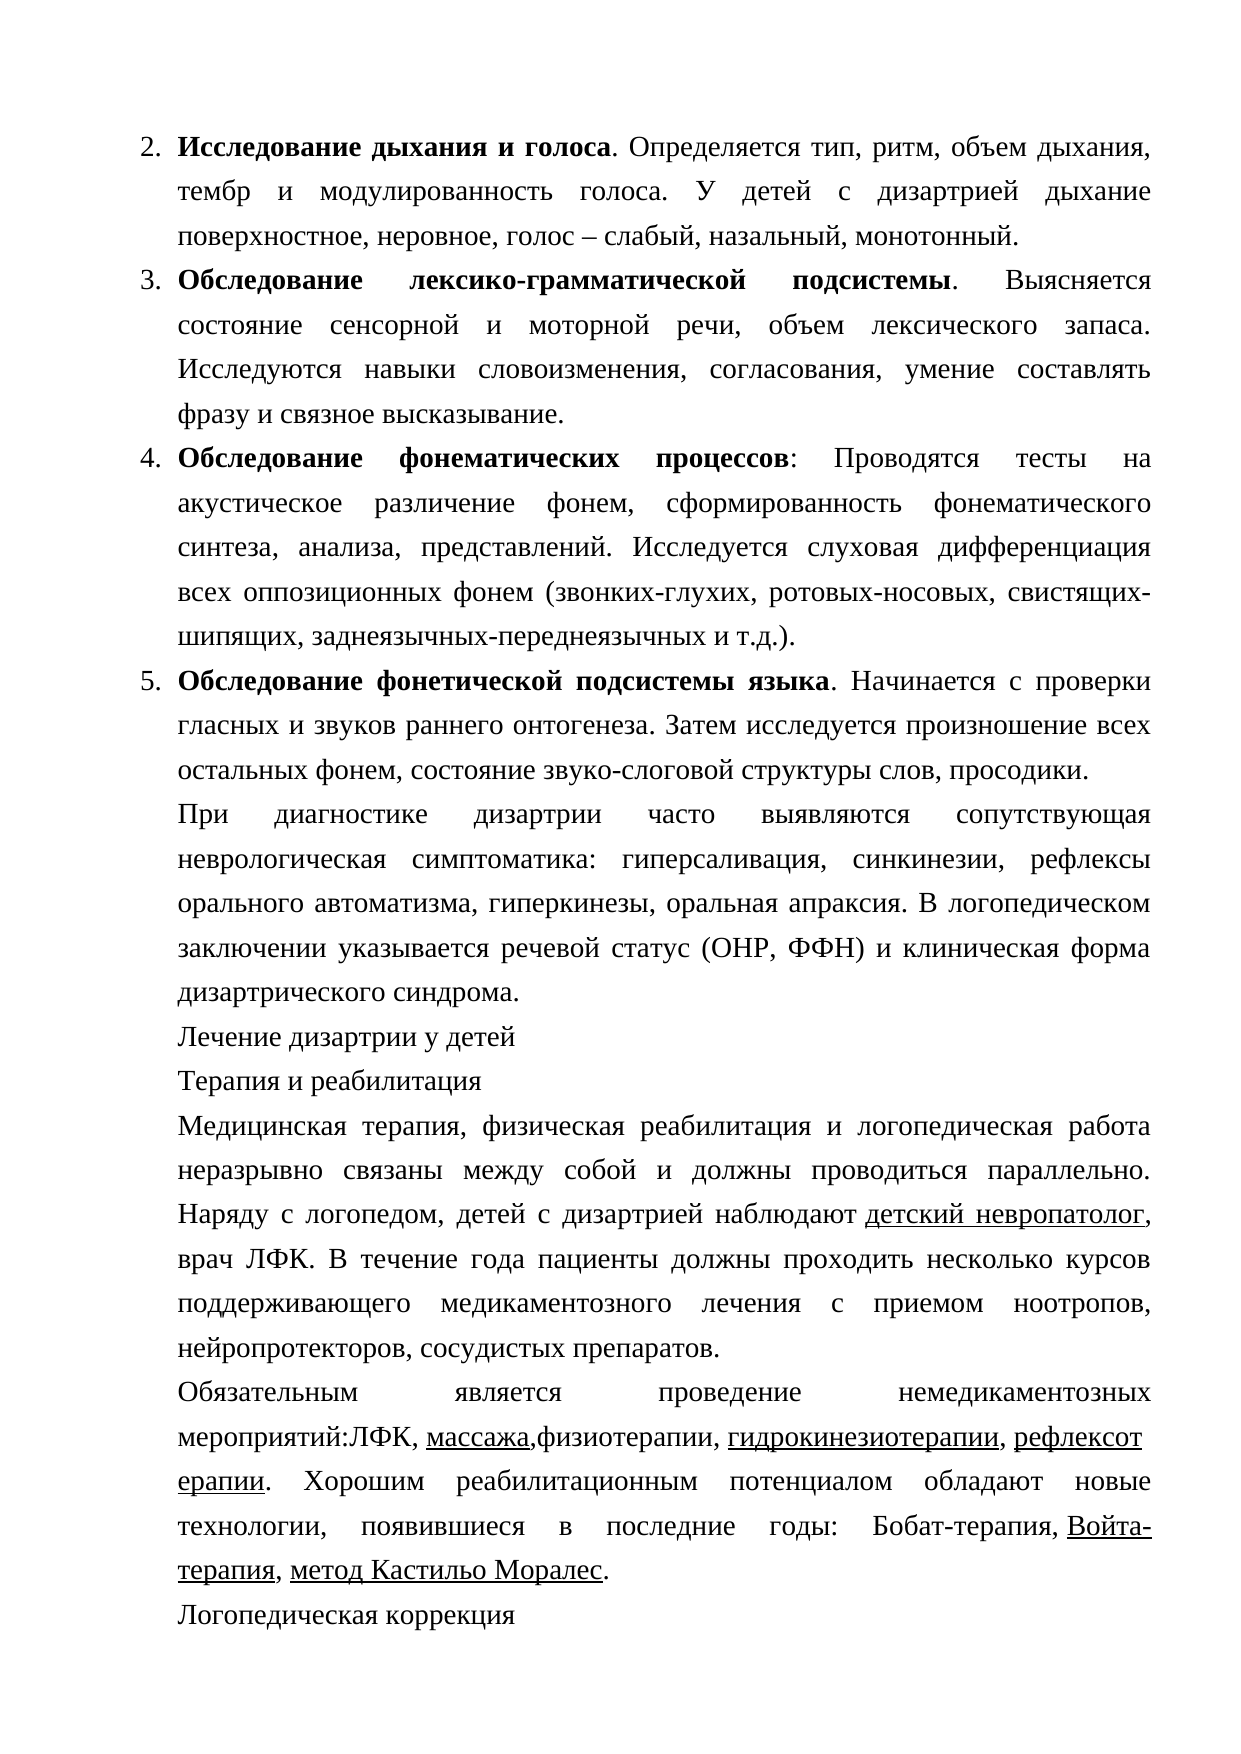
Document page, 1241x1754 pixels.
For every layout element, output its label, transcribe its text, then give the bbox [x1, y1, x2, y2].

text Терапия и реабилитация [177, 1052, 1152, 1097]
list Исследование дыхания и голоса. Определяется тип, ритм, объем дыхания, тембр и модулированность голоса. У детей с дизартрией дыхание поверхностное, неровное, голос – слабый, назальный, монотонный. [140, 118, 1152, 252]
text Обязательным является проведение немедикаментозных мероприятий:ЛФК, массажа,физиотерапии, гидрокинезиотерапии, рефлексотерапии. Хорошим реабилитационным потенциалом обладают новые технологии, появившиеся в последние годы: Бобат-терапия, Войта-терапия, метод Кастильо Моралес. [177, 1363, 1152, 1586]
text Логопедическая коррекция [177, 1586, 1152, 1630]
list Обследование фонетической подсистемы языка. Начинается с проверки гласных и звуков раннего онтогенеза. Затем исследуется произношение всех остальных фонем, состояние звуко-слоговой структуры слов, просодики. [140, 652, 1152, 785]
list Обследование фонематических процессов: Проводятся тесты на акустическое различение фонем, сформированность фонематического синтеза, анализа, представлений. Исследуется слуховая дифференциация всех оппозиционных фонем (звонких-глухих, ротовых-носовых, свистящих-шипящих, заднеязычных-переднеязычных и т.д.). [140, 429, 1152, 652]
text При диагностике дизартрии часто выявляются сопутствующая неврологическая симптоматика: гиперсаливация, синкинезии, рефлексы орального автоматизма, гиперкинезы, оральная апраксия. В логопедическом заключении указывается речевой статус (ОНР, ФФН) и клиническая форма дизартрического синдрома. [177, 785, 1152, 1008]
list Обследование лексико-грамматической подсистемы. Выясняется состояние сенсорной и моторной речи, объем лексического запаса. Исследуются навыки словоизменения, согласования, умение составлять фразу и связное высказывание. [140, 252, 1152, 429]
text Лечение дизартрии у детей [177, 1008, 1152, 1052]
text Медицинская терапия, физическая реабилитация и логопедическая работа неразрывно связаны между собой и должны проводиться параллельно. Наряду с логопедом, детей с дизартрией наблюдают детский невропатолог, врач ЛФК. В течение года пациенты должны проходить несколько курсов поддерживающего медикаментозного лечения с приемом ноотропов, нейропротекторов, сосудистых препаратов. [177, 1097, 1152, 1363]
